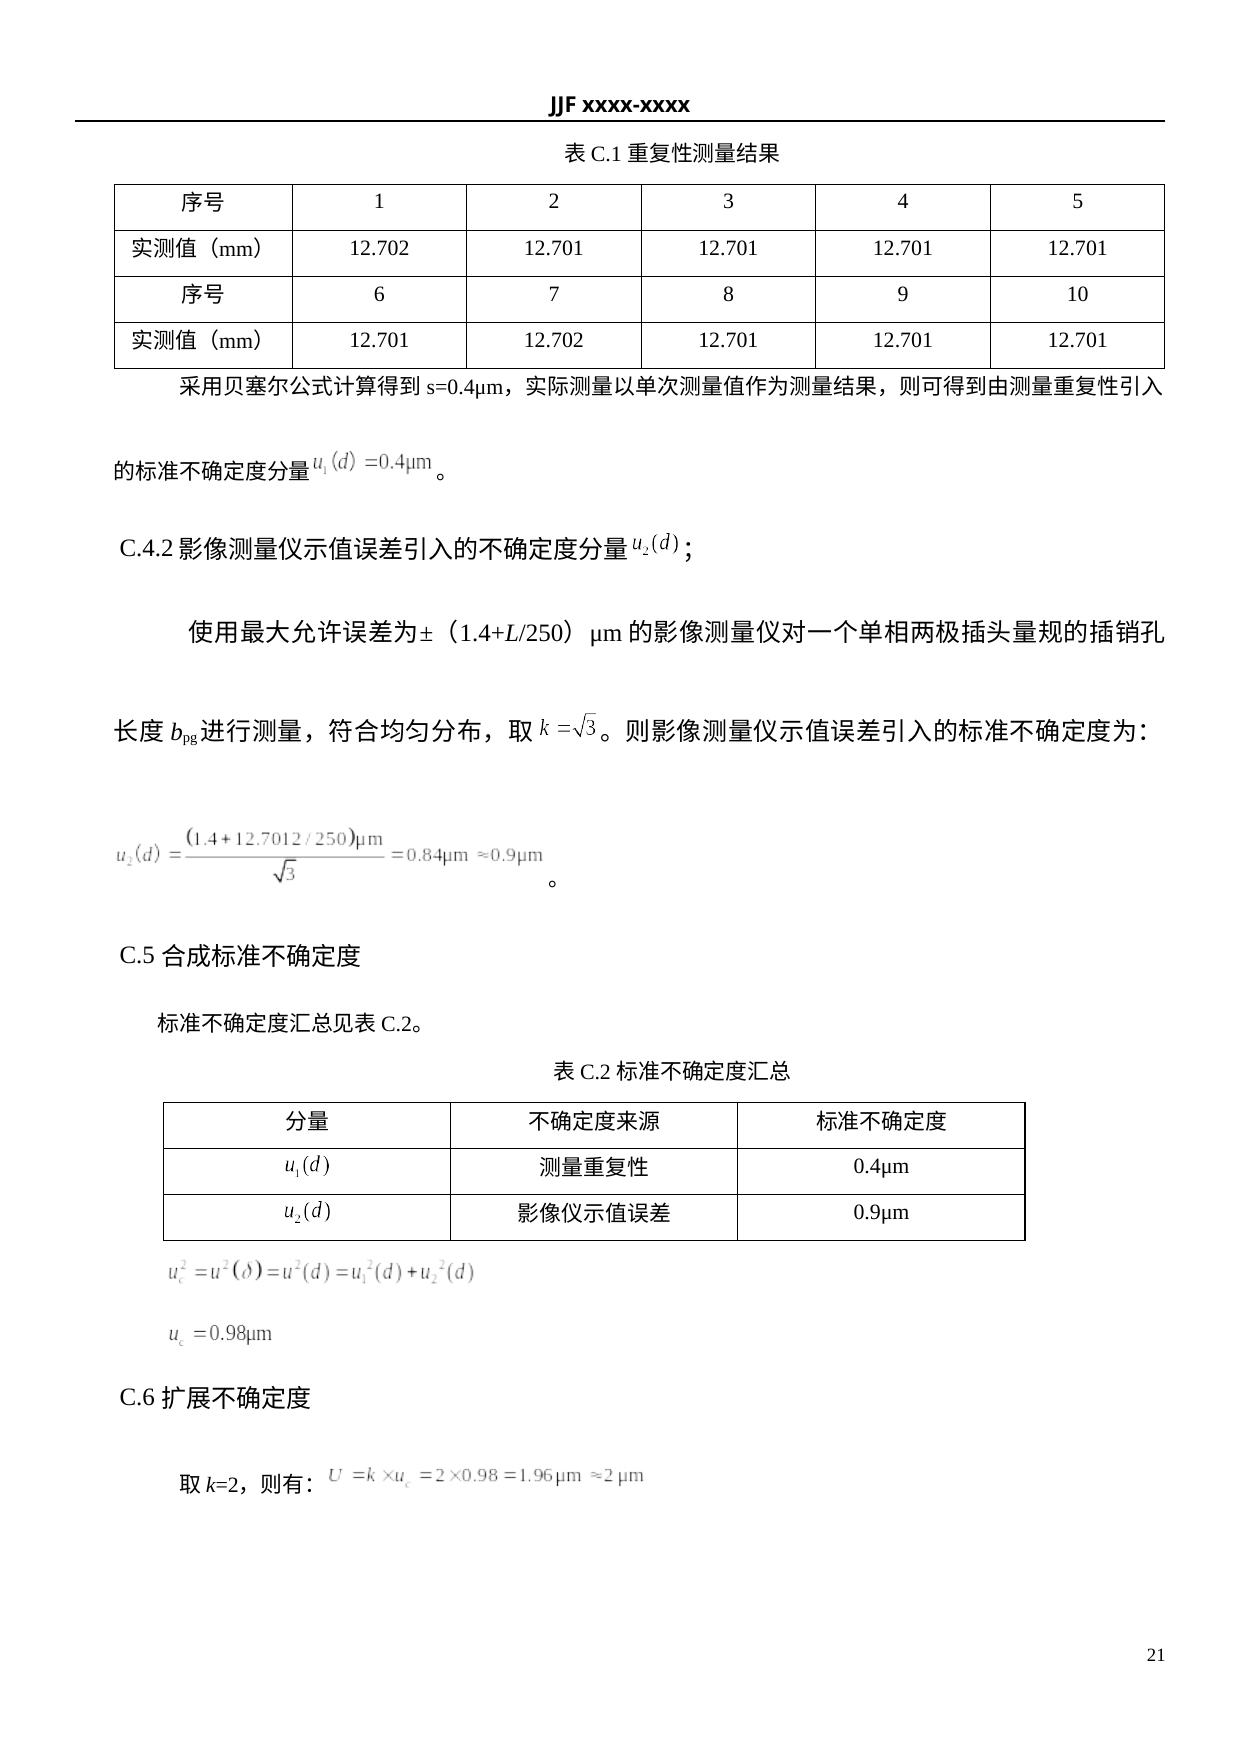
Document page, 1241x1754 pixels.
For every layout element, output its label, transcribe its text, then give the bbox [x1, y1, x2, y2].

table_cell 实测值（mm） [115, 231, 292, 276]
table_header 序号 [115, 185, 292, 230]
table_header 标准不确定度 [738, 1103, 1024, 1148]
table_cell 12.701 [642, 323, 815, 368]
table_cell 影像仪示值误差 [451, 1195, 737, 1240]
text 取k=2，则有： [114, 1447, 1165, 1512]
table_header 1 [293, 185, 466, 230]
table_cell [164, 1149, 450, 1194]
table_header 不确定度来源 [451, 1103, 737, 1148]
table_cell 10 [991, 277, 1164, 322]
text 标准不确定度汇总见表C.2。 [100, 1006, 1165, 1038]
table_cell 0.4μm [738, 1149, 1024, 1194]
table_cell 12.702 [293, 231, 466, 276]
text 使用最大允许误差为±（1.4+L/250）μm的影像测量仪对一个单相两极插头量规的插销孔长度bpg进行测量，符合均匀分布，取。则影像测量仪示值误差引入的标准不确定度为：。 [114, 598, 1165, 907]
table_header 4 [816, 185, 990, 230]
table_cell 测量重复性 [451, 1149, 737, 1194]
table_header 5 [991, 185, 1164, 230]
text 表C.2 标准不确定度汇总 [114, 1054, 1165, 1086]
table_header 2 [467, 185, 641, 230]
table_cell 12.701 [816, 231, 990, 276]
table_cell 8 [642, 277, 815, 322]
text C.5 合成标准不确定度 [100, 922, 1165, 987]
table_cell 实测值（mm） [115, 323, 292, 368]
table_cell 12.701 [642, 231, 815, 276]
table_cell 12.701 [991, 231, 1164, 276]
table_header 3 [642, 185, 815, 230]
table_cell 12.701 [816, 323, 990, 368]
text 采用贝塞尔公式计算得到s=0.4μm，实际测量以单次测量值作为测量结果，则可得到由测量重复性引入的标准不确定度分量。 [114, 369, 1165, 499]
table_cell 序号 [115, 277, 292, 322]
text 表C.1 重复性测量结果 [114, 135, 1165, 168]
table_cell 12.701 [293, 323, 466, 368]
table_cell 12.702 [467, 323, 641, 368]
text C.4.2影像测量仪示值误差引入的不确定度分量； [100, 515, 1165, 580]
table_cell [164, 1195, 450, 1240]
table_cell 12.701 [991, 323, 1164, 368]
text C.6 扩展不确定度 [100, 1364, 1165, 1429]
table_cell 9 [816, 277, 990, 322]
table_header 分量 [164, 1103, 450, 1148]
table_cell 0.9μm [738, 1195, 1024, 1240]
table_cell 12.701 [467, 231, 641, 276]
table_cell 7 [467, 277, 641, 322]
table_cell 6 [293, 277, 466, 322]
